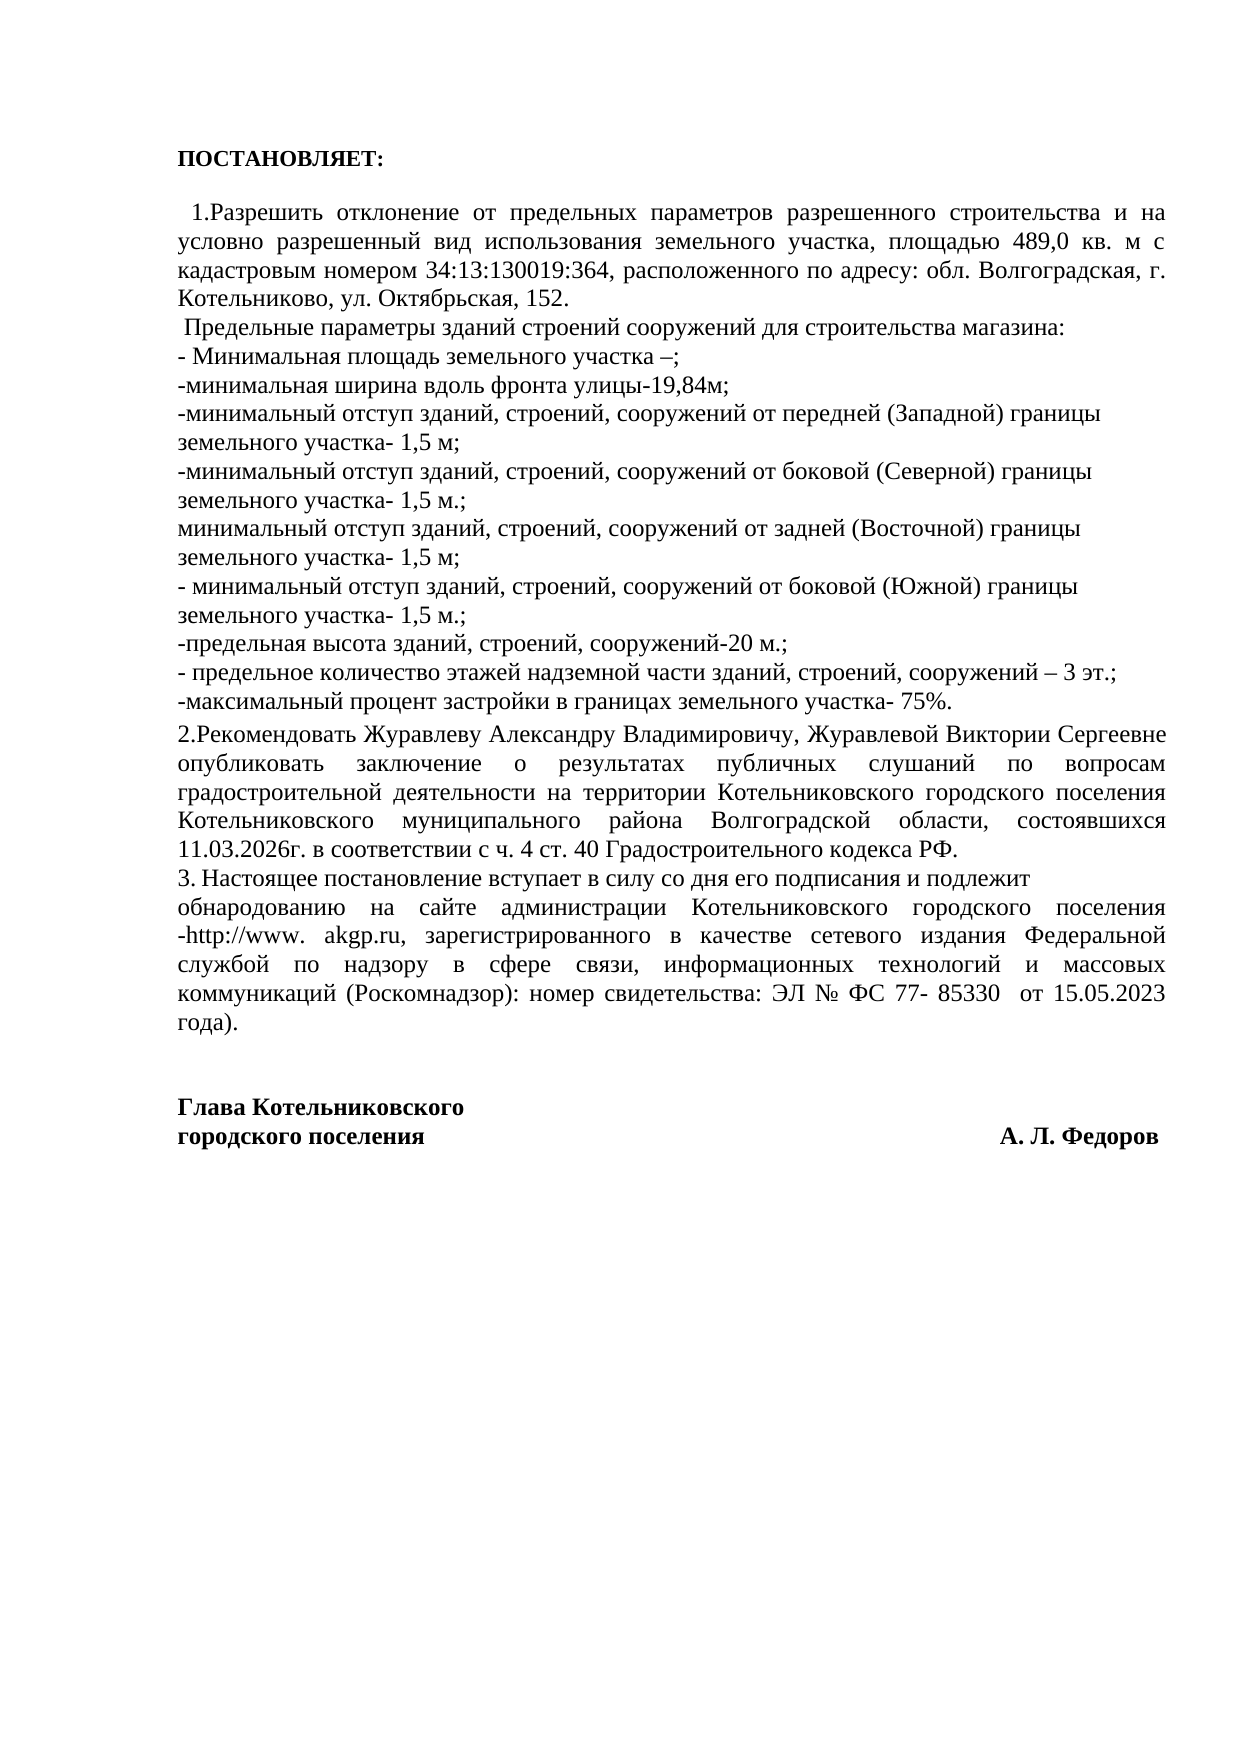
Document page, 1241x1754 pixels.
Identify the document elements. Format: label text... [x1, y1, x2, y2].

text - минимальный отступ зданий, строений, сооружений от боковой (Южной) границы земельного участка- 1,5 м.; [177, 571, 1167, 628]
text 1.Разрешить отклонение от предельных параметров разрешенного строительства и на условно разрешенный вид использования земельного участка, площадью 489,0 кв. м с кадастровым номером 34:13:130019:364, расположенного по адресу: обл. Волгоградская, г. Котельниково, ул. Октябрьская, 152. [177, 197, 1167, 312]
text - предельное количество этажей надземной части зданий, строений, сооружений – 3 эт.; [177, 657, 1167, 686]
text -предельная высота зданий, строений, сооружений-20 м.; [177, 628, 1167, 657]
text -минимальный отступ зданий, строений, сооружений от боковой (Северной) границы земельного участка- 1,5 м.; [177, 456, 1167, 513]
text Предельные параметры зданий строений сооружений для строительства магазина: [177, 312, 1167, 341]
text Глава Котельниковского [177, 1092, 1167, 1121]
text - Минимальная площадь земельного участка –; [177, 341, 1167, 370]
text ПОСТАНОВЛЯЕТ: [177, 144, 1167, 171]
text -минимальная ширина вдоль фронта улицы-19,84м; -минимальный отступ зданий, строений, сооружений от передней (Западной) границы земельного участка- 1,5 м; [177, 370, 1167, 456]
text городского поселения А. Л. Федоров [177, 1121, 1167, 1149]
text обнародованию на сайте администрации Котельниковского городского поселения -http://www. akgp.ru, зарегистрированного в качестве сетевого издания Федеральной службой по надзору в сфере связи, информационных технологий и массовых коммуникаций (Роскомнадзор): номер свидетельства: ЭЛ № ФС 77- 85330 от 15.05.2023 года). [177, 892, 1167, 1035]
text 3. Настоящее постановление вступает в силу со дня его подписания и подлежит [177, 863, 1167, 892]
text минимальный отступ зданий, строений, сооружений от задней (Восточной) границы земельного участка- 1,5 м; [177, 513, 1167, 571]
text 2.Рекомендовать Журавлеву Александру Владимировичу, Журавлевой Виктории Сергеевне опубликовать заключение о результатах публичных слушаний по вопросам градостроительной деятельности на территории Котельниковского городского поселения Котельниковского муниципального района Волгоградской области, состоявшихся 11.03.2026г. в соответствии с ч. 4 ст. 40 Градостроительного кодекса РФ. [177, 719, 1167, 863]
text -максимальный процент застройки в границах земельного участка- 75%. [177, 686, 1167, 715]
